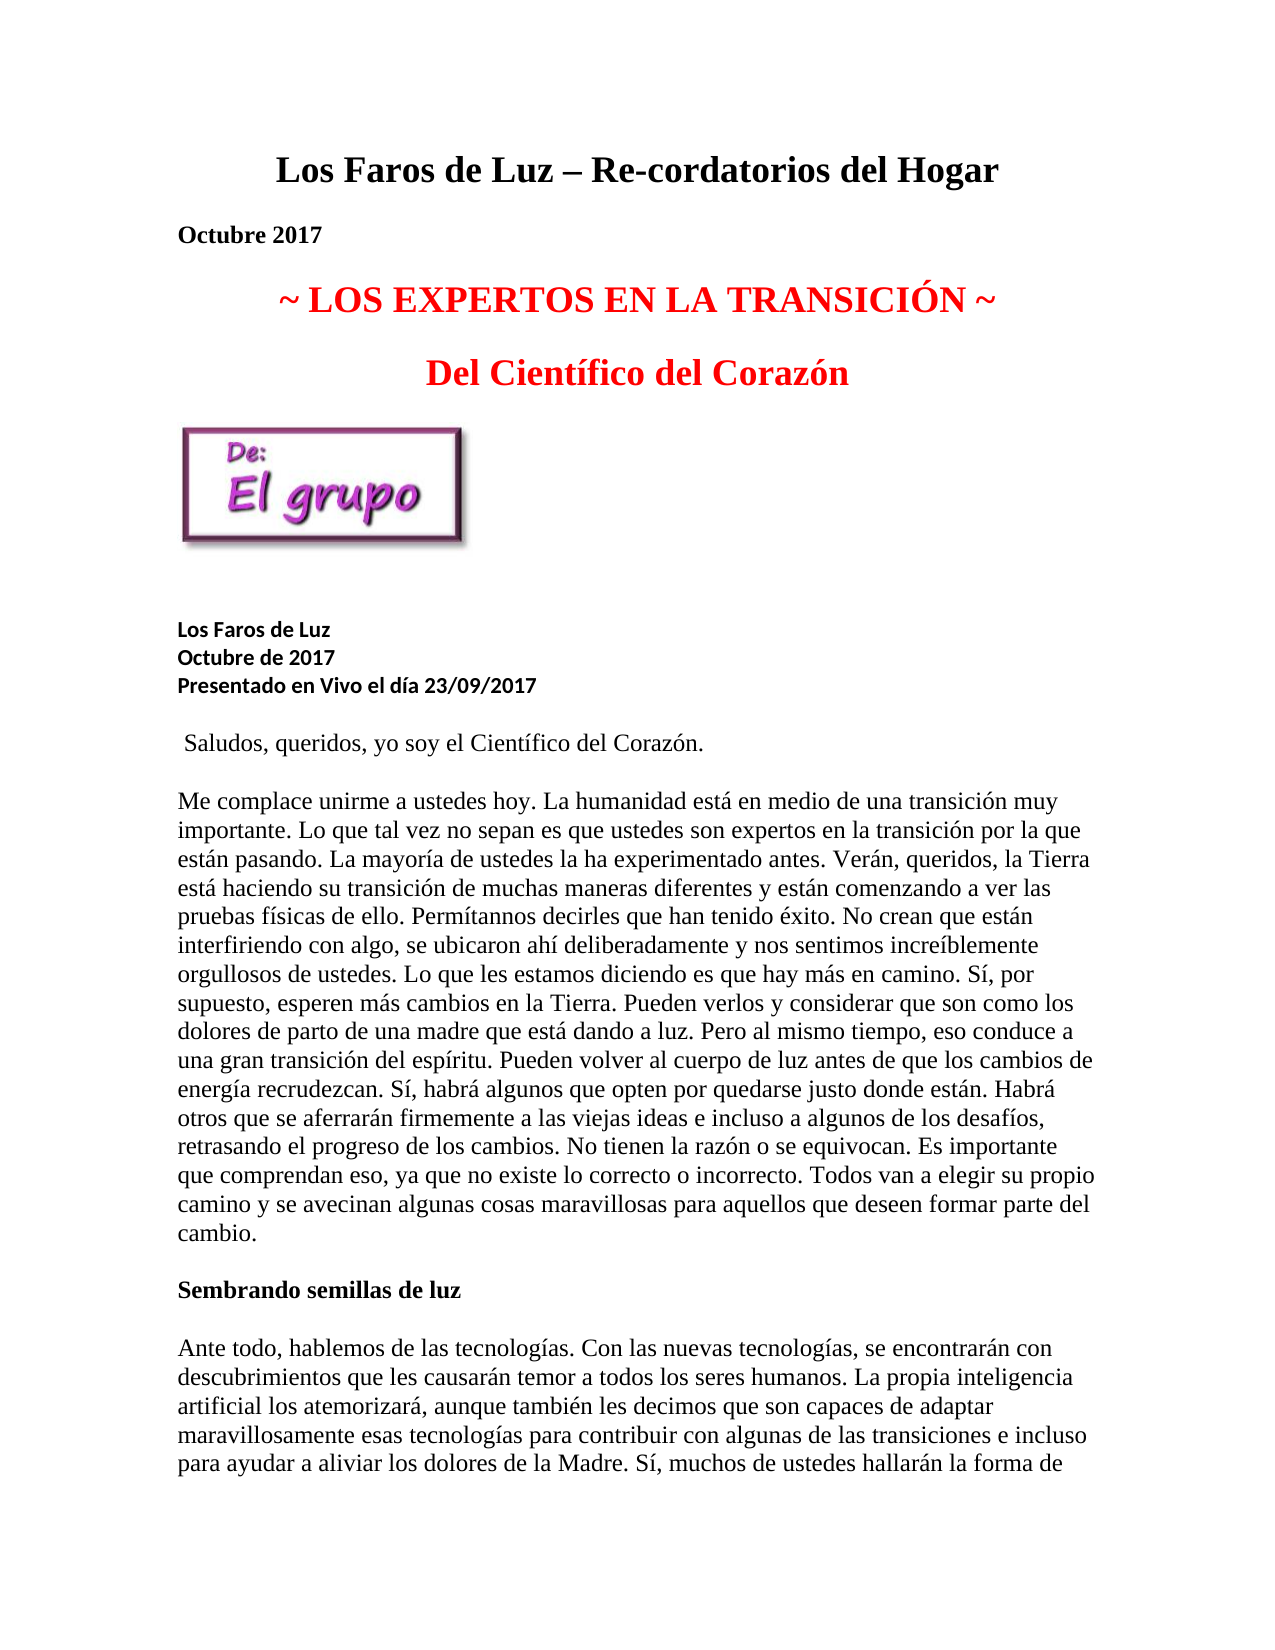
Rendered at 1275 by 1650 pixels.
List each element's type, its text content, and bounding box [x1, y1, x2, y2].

text Octubre de 2017 [177, 643, 1098, 671]
text ~ LOS EXPERTOS EN LA TRANSICIÓN ~ [177, 278, 1098, 321]
text Sembrando semillas de luz [177, 1276, 1098, 1304]
text Saludos, queridos, yo soy el Científico del Corazón. [177, 728, 1098, 757]
picture [177, 422, 476, 557]
text Los Faros de Luz – Re-cordatorios del Hogar [177, 148, 1098, 191]
text Octubre 2017 [177, 220, 1098, 249]
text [177, 1333, 1098, 1477]
text Del Científico del Corazón [177, 350, 1098, 393]
text Los Faros de Luz [177, 615, 1098, 643]
text Me complace unirme a ustedes hoy. La humanidad está en medio de una transición muy importante. Lo que tal vez no sepan es que ustedes son expertos en la transición por la que están pasando. La mayoría de ustedes la ha experimentado antes. Verán, queridos, la Tierra está haciendo su transición de muchas maneras diferentes y están comenzando a ver las pruebas físicas de ello. Permítannos decirles que han tenido éxito. No crean que están interfiriendo con algo, se ubicaron ahí deliberadamente y nos sentimos increíblemente orgullosos de ustedes. Lo que les estamos diciendo es que hay más en camino. Sí, por supuesto, esperen más cambios en la Tierra. Pueden verlos y considerar que son como los dolores de parto de una madre que está dando a luz. Pero al mismo tiempo, eso conduce a una gran transición del espíritu. Pueden volver al cuerpo de luz antes de que los cambios de energía recrudezcan. Sí, habrá algunos que opten por quedarse justo donde están. Habrá otros que se aferrarán firmemente a las viejas ideas e incluso a algunos de los desafíos, retrasando el progreso de los cambios. No tienen la razón o se equivocan. Es importante que comprendan eso, ya que no existe lo correcto o incorrecto. Todos van a elegir su propio camino y se avecinan algunas cosas maravillosas para aquellos que deseen formar parte del cambio. [177, 786, 1098, 1246]
text Presentado en Vivo el día 23/09/2017 [177, 671, 1098, 699]
